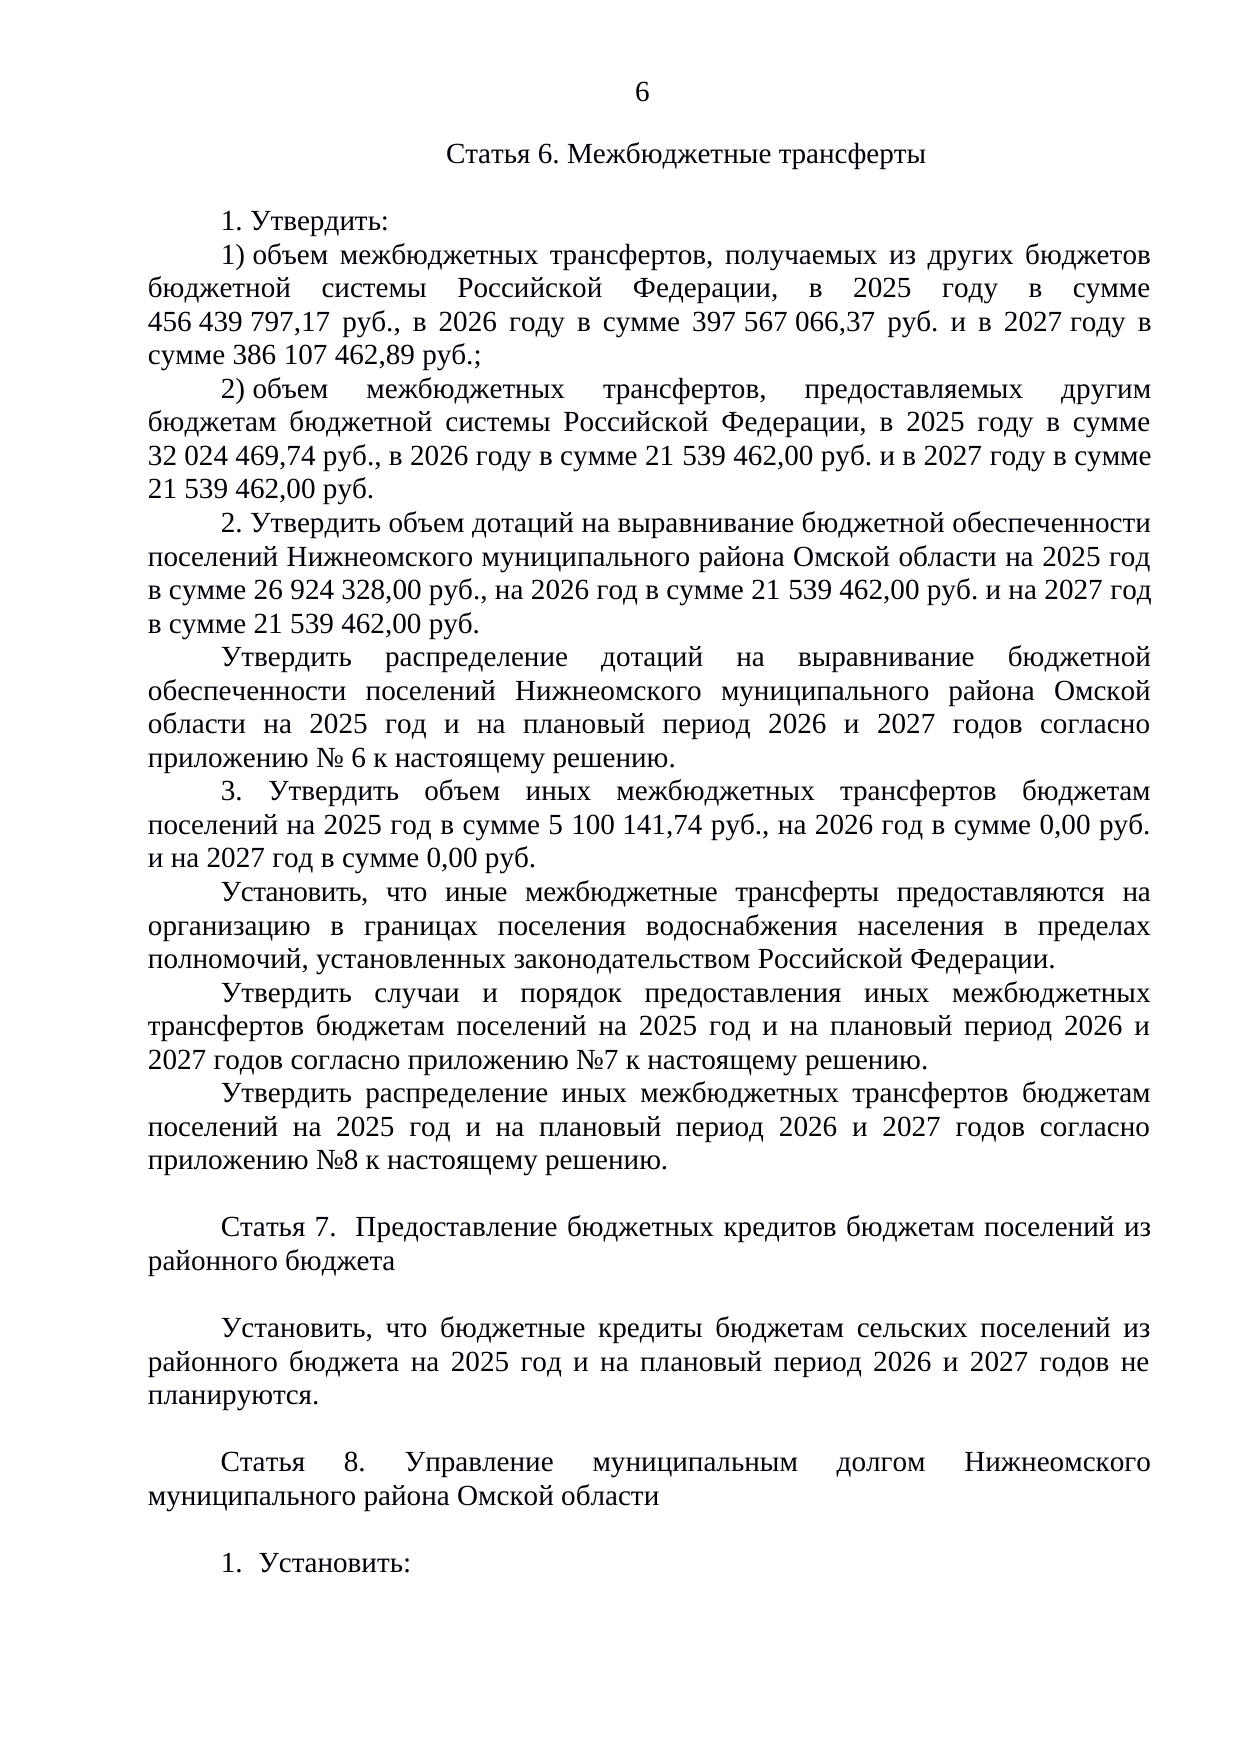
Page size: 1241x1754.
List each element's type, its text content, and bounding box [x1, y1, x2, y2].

text 2. Утвердить объем дотаций на выравнивание бюджетной обеспеченности поселений Нижнеомского муниципального района Омской области на 2025 год в сумме 26 924 328,00 руб., на 2026 год в сумме 21 539 462,00 руб. и на 2027 год в сумме 21 539 462,00 руб. [148, 505, 1152, 639]
text Статья 7. Предоставление бюджетных кредитов бюджетам поселений из районного бюджета [148, 1209, 1152, 1277]
text 1) объем межбюджетных трансфертов, получаемых из других бюджетов бюджетной системы Российской Федерации, в 2025 году в сумме 456 439 797,17 руб., в 2026 году в сумме 397 567 066,37 руб. и в 2027 году в сумме 386 107 462,89 руб.; [148, 237, 1152, 371]
text 1. Утвердить: [148, 203, 1152, 237]
text Статья 8. Управление муниципальным долгом Нижнеомского муниципального района Омской области [148, 1444, 1152, 1511]
text Утвердить распределение иных межбюджетных трансфертов бюджетам поселений на 2025 год и на плановый период 2026 и 2027 годов согласно приложению №8 к настоящему решению. [148, 1075, 1152, 1176]
text Установить, что бюджетные кредиты бюджетам сельских поселений из районного бюджета на 2025 год и на плановый период 2026 и 2027 годов не планируются. [148, 1310, 1152, 1411]
text Статья 6. Межбюджетные трансферты [148, 136, 1152, 170]
text 2) объем межбюджетных трансфертов, предоставляемых другим бюджетам бюджетной системы Российской Федерации, в 2025 году в сумме 32 024 469,74 руб., в 2026 году в сумме 21 539 462,00 руб. и в 2027 году в сумме 21 539 462,00 руб. [148, 371, 1152, 505]
text Утвердить распределение дотаций на выравнивание бюджетной обеспеченности поселений Нижнеомского муниципального района Омской области на 2025 год и на плановый период 2026 и 2027 годов согласно приложению № 6 к настоящему решению. [148, 639, 1152, 773]
text Утвердить случаи и порядок предоставления иных межбюджетных трансфертов бюджетам поселений на 2025 год и на плановый период 2026 и 2027 годов согласно приложению №7 к настоящему решению. [148, 975, 1152, 1075]
text Установить, что иные межбюджетные трансферты предоставляются на организацию в границах поселения водоснабжения населения в пределах полномочий, установленных законодательством Российской Федерации. [148, 874, 1152, 975]
list Установить: [221, 1545, 1152, 1578]
text 3. Утвердить объем иных межбюджетных трансфертов бюджетам поселений на 2025 год в сумме 5 100 141,74 руб., на 2026 год в сумме 0,00 руб. и на 2027 год в сумме 0,00 руб. [148, 773, 1152, 874]
